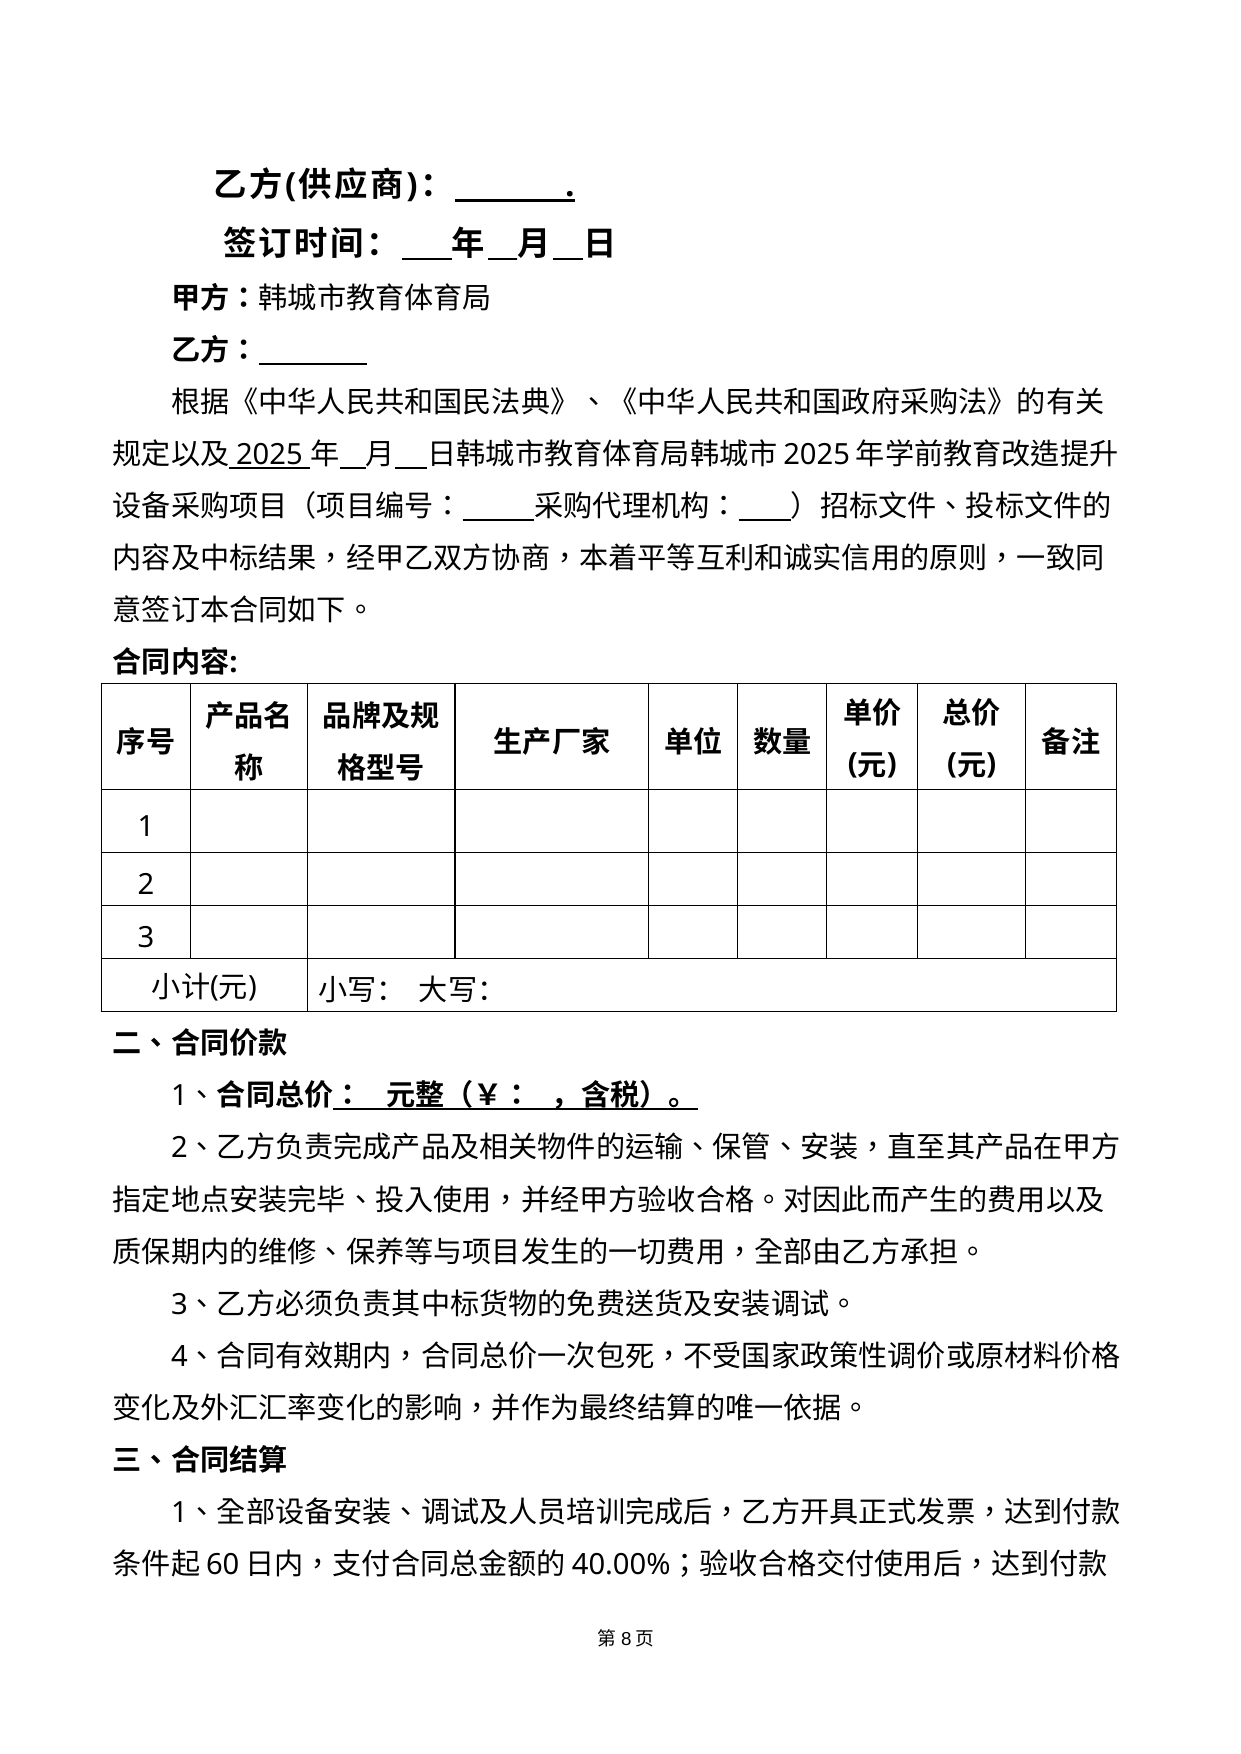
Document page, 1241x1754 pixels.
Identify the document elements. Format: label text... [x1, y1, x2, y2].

table_header 生产厂家 [456, 684, 648, 788]
table_header 单位 [649, 684, 737, 788]
text 1、合同总价： 元整（￥： ，含税）。 [112, 1064, 1128, 1116]
table_cell [1026, 853, 1116, 905]
table_cell [1026, 906, 1116, 958]
table_cell [738, 906, 826, 958]
text 二、合同价款 [112, 1012, 1128, 1064]
table_cell [827, 906, 917, 958]
table_cell [456, 853, 648, 905]
table_header 总价(元) [918, 684, 1025, 788]
table_header 备注 [1026, 684, 1116, 788]
table_cell [649, 906, 737, 958]
table_cell [827, 790, 917, 852]
table_cell [827, 853, 917, 905]
text 签订时间： 年 月 日 [112, 208, 1128, 267]
text 3、乙方必须负责其中标货物的免费送货及安装调试。 [112, 1272, 1128, 1324]
table_cell [918, 853, 1025, 905]
table_cell [456, 790, 648, 852]
table_cell 1 [102, 790, 190, 852]
table_cell 小计(元) [102, 959, 307, 1011]
table_cell [649, 853, 737, 905]
table_cell [191, 906, 307, 958]
table_cell [308, 853, 454, 905]
text 三、合同结算 [112, 1429, 1128, 1481]
table_header 数量 [738, 684, 826, 788]
table_cell 小写： 大写： [308, 959, 1116, 1011]
table_cell [308, 790, 454, 852]
table_cell [649, 790, 737, 852]
text 4、合同有效期内，合同总价一次包死，不受国家政策性调价或原材料价格变化及外汇汇率变化的影响，并作为最终结算的唯一依据。 [112, 1324, 1128, 1429]
table_cell [918, 906, 1025, 958]
table_cell [191, 853, 307, 905]
table_cell [308, 906, 454, 958]
text 甲方：韩城市教育体育局 [112, 267, 1128, 319]
table_cell [918, 790, 1025, 852]
table_header 品牌及规格型号 [308, 684, 454, 788]
table_cell [191, 790, 307, 852]
table_cell 2 [102, 853, 190, 905]
table_cell [738, 853, 826, 905]
table_cell 3 [102, 906, 190, 958]
text 2、乙方负责完成产品及相关物件的运输、保管、安装，直至其产品在甲方指定地点安装完毕、投入使用，并经甲方验收合格。对因此而产生的费用以及质保期内的维修、保养等与项目发生的一切费用，全部由乙方承担。 [112, 1116, 1128, 1272]
list 合同内容: [112, 631, 1128, 683]
table_cell [738, 790, 826, 852]
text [112, 1481, 1128, 1585]
text 乙方： [112, 319, 1128, 371]
text 根据《中华人民共和国民法典》、《中华人民共和国政府采购法》的有关规定以及 2025 年 月 日韩城市教育体育局韩城市2025年学前教育改造提升设备采购项目（项目编号： 采购代理机构： ）招标文件、投标文件的内容及中标结果，经甲乙双方协商，本着平等互利和诚实信用的原则，一致同意签订本合同如下。 [112, 371, 1128, 631]
table_header 序号 [102, 684, 190, 788]
table_cell [1026, 790, 1116, 852]
table_cell [456, 906, 648, 958]
table_header 产品名称 [191, 684, 307, 788]
text 乙方(供应商)： . [103, 150, 1128, 208]
table_header 单价(元) [827, 684, 917, 788]
